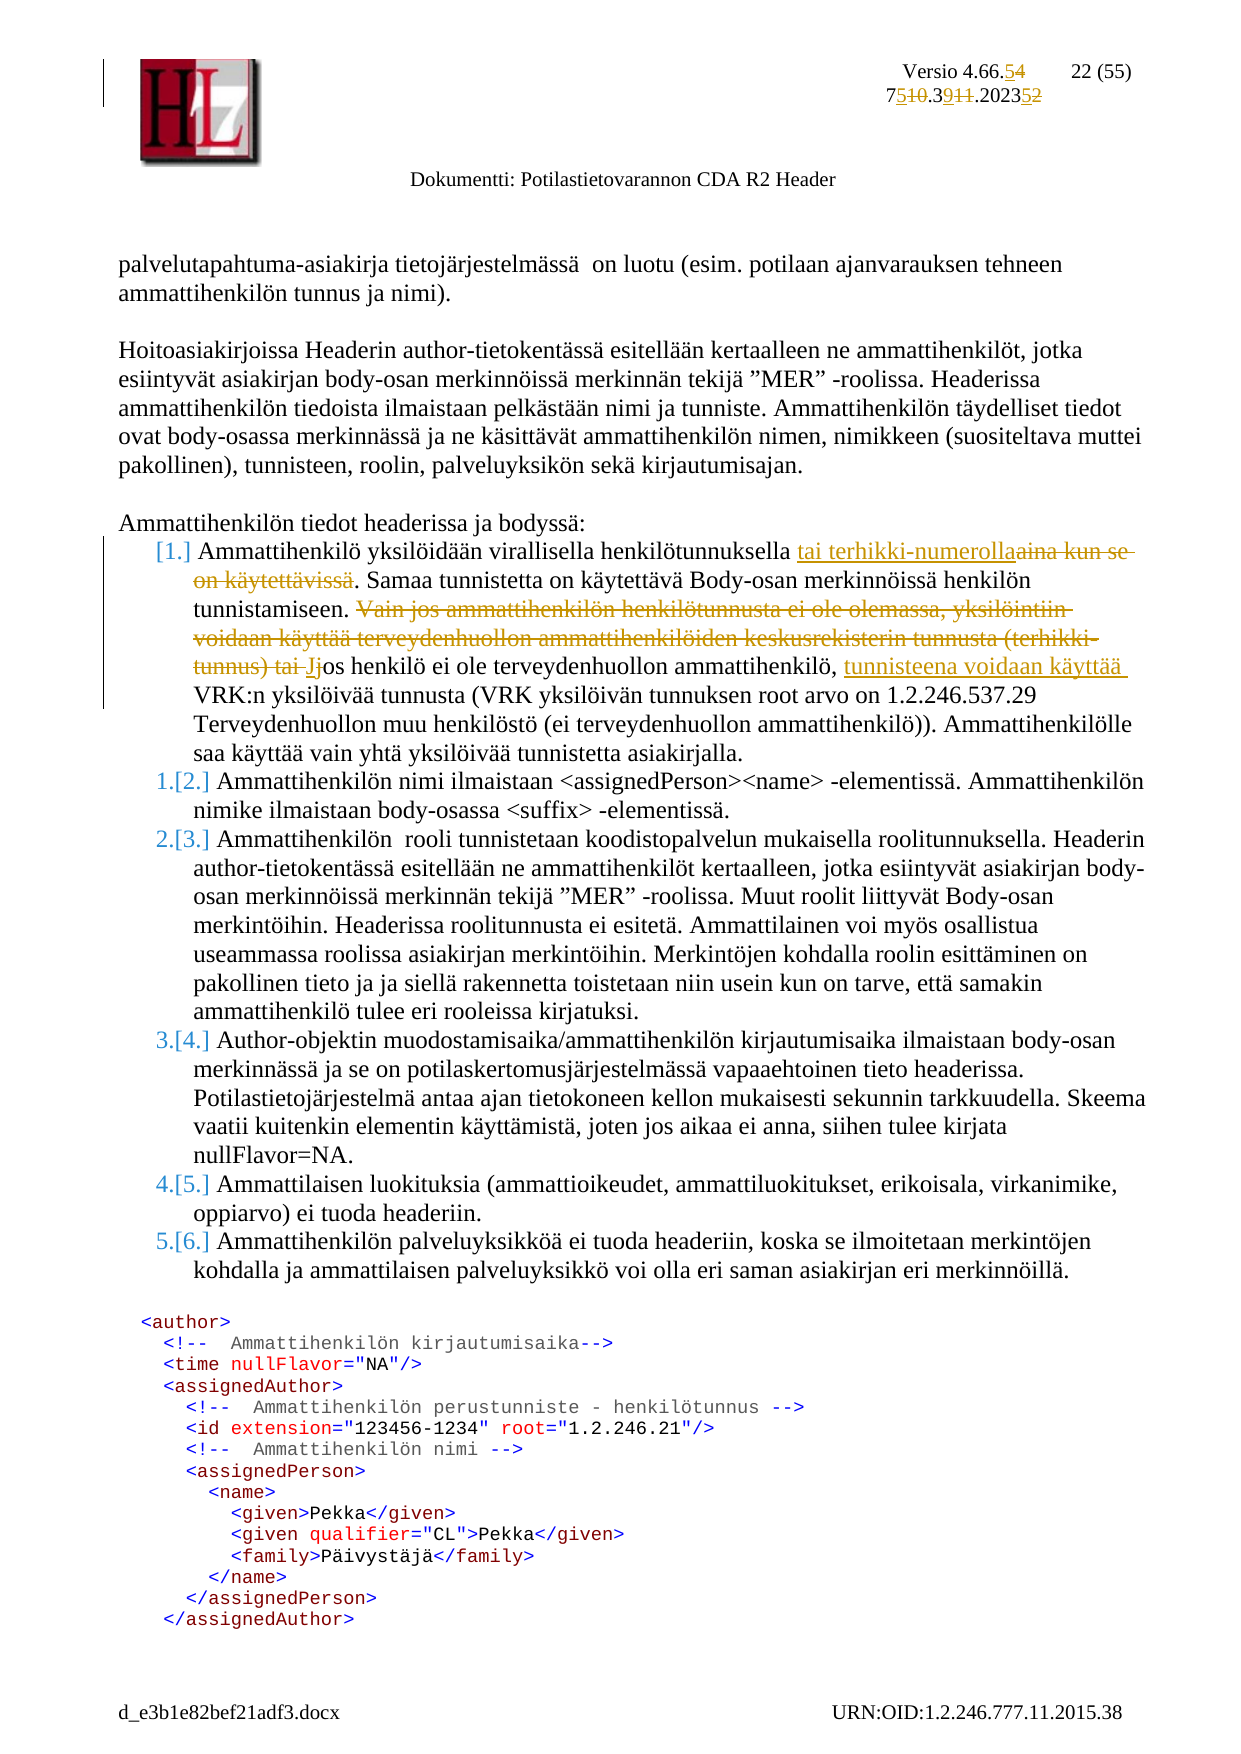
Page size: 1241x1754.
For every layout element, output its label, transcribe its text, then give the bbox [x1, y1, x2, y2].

text <!-- Ammattihenkilön nimi --> [118, 1440, 1152, 1461]
list Ammattihenkilön palveluyksikköä ei tuoda headeriin, koska se ilmoitetaan merkintöjen kohdalla ja ammattilaisen palveluyksikkö voi olla eri saman asiakirjan eri merkinnöillä. [156, 1226, 1152, 1284]
text Hoitoasiakirjoissa Headerin author-tietokentässä esitellään kertaalleen ne ammattihenkilöt, jotka esiintyvät asiakirjan body-osan merkinnöissä merkinnän tekijä ”MER” -roolissa. Headerissa ammattihenkilön tiedoista ilmaistaan pelkästään nimi ja tunniste. Ammattihenkilön täydelliset tiedot ovat body-osassa merkinnässä ja ne käsittävät ammattihenkilön nimen, nimikkeen (suositeltava muttei pakollinen), tunnisteen, roolin, palveluyksikön sekä kirjautumisajan. [118, 335, 1152, 479]
text <given qualifier="CL">Pekka</given> [118, 1525, 1152, 1546]
list Ammattilaisen luokituksia (ammattioikeudet, ammattiluokitukset, erikoisala, virkanimike, oppiarvo) ei tuoda headeriin. [156, 1169, 1152, 1226]
text Ammattihenkilön tiedot headerissa ja bodyssä: [118, 508, 1152, 536]
text <assignedAuthor> [118, 1376, 1152, 1398]
text <family>Päivystäjä</family> [118, 1546, 1152, 1568]
text <!-- Ammattihenkilön kirjautumisaika--> [118, 1334, 1152, 1355]
text <time nullFlavor="NA"/> [118, 1355, 1152, 1376]
picture [140, 59, 263, 167]
list Ammattihenkilön rooli tunnistetaan koodistopalvelun mukaisella roolitunnuksella. Headerin author-tietokentässä esitellään ne ammattihenkilöt kertaalleen, jotka esiintyvät asiakirjan body-osan merkinnöissä merkinnän tekijä ”MER” -roolissa. Muut roolit liittyvät Body-osan merkintöihin. Headerissa roolitunnusta ei esitetä. Ammattilainen voi myös osallistua useammassa roolissa asiakirjan merkintöihin. Merkintöjen kohdalla roolin esittäminen on pakollinen tieto ja ja siellä rakennetta toistetaan niin usein kun on tarve, että samakin ammattihenkilö tulee eri rooleissa kirjatuksi. [156, 824, 1152, 1025]
list Ammattihenkilön nimi ilmaistaan <assignedPerson><name> -elementissä. Ammattihenkilön nimike ilmaistaan body-osassa <suffix> -elementissä. [156, 766, 1152, 824]
text <assignedPerson> [118, 1461, 1152, 1483]
text </assignedAuthor> [118, 1610, 1152, 1631]
text <given>Pekka</given> [118, 1504, 1152, 1525]
text <!-- Ammattihenkilön perustunniste - henkilötunnus --> [118, 1398, 1152, 1419]
text </assignedPerson> [118, 1589, 1152, 1610]
text <id extension="123456-1234" root="1.2.246.21"/> [118, 1419, 1152, 1440]
text <author> [118, 1313, 1152, 1334]
text </name> [118, 1568, 1152, 1589]
list Author-objektin muodostamisaika/ammattihenkilön kirjautumisaika ilmaistaan body-osan merkinnässä ja se on potilaskertomusjärjestelmässä vapaaehtoinen tieto headerissa. Potilastietojärjestelmä antaa ajan tietokoneen kellon mukaisesti sekunnin tarkkuudella. Skeema vaatii kuitenkin elementin käyttämistä, joten jos aikaa ei anna, siihen tulee kirjata nullFlavor=NA. [156, 1025, 1152, 1169]
list Ammattihenkilö yksilöidään virallisella henkilötunnuksella . Samaa tunnistetta on käytettävä Body-osan merkinnöissä henkilön tunnistamiseen. os henkilö ei ole terveydenhuollon ammattihenkilö, VRK:n yksilöivää tunnusta (VRK yksilöivän tunnuksen root arvo on 1.2.246.537.29 Terveydenhuollon muu henkilöstö (ei terveydenhuollon ammattihenkilö)). Ammattihenkilölle saa käyttää vain yhtä yksilöivää tunnistetta asiakirjalla. [156, 536, 1152, 766]
text <name> [118, 1483, 1152, 1504]
